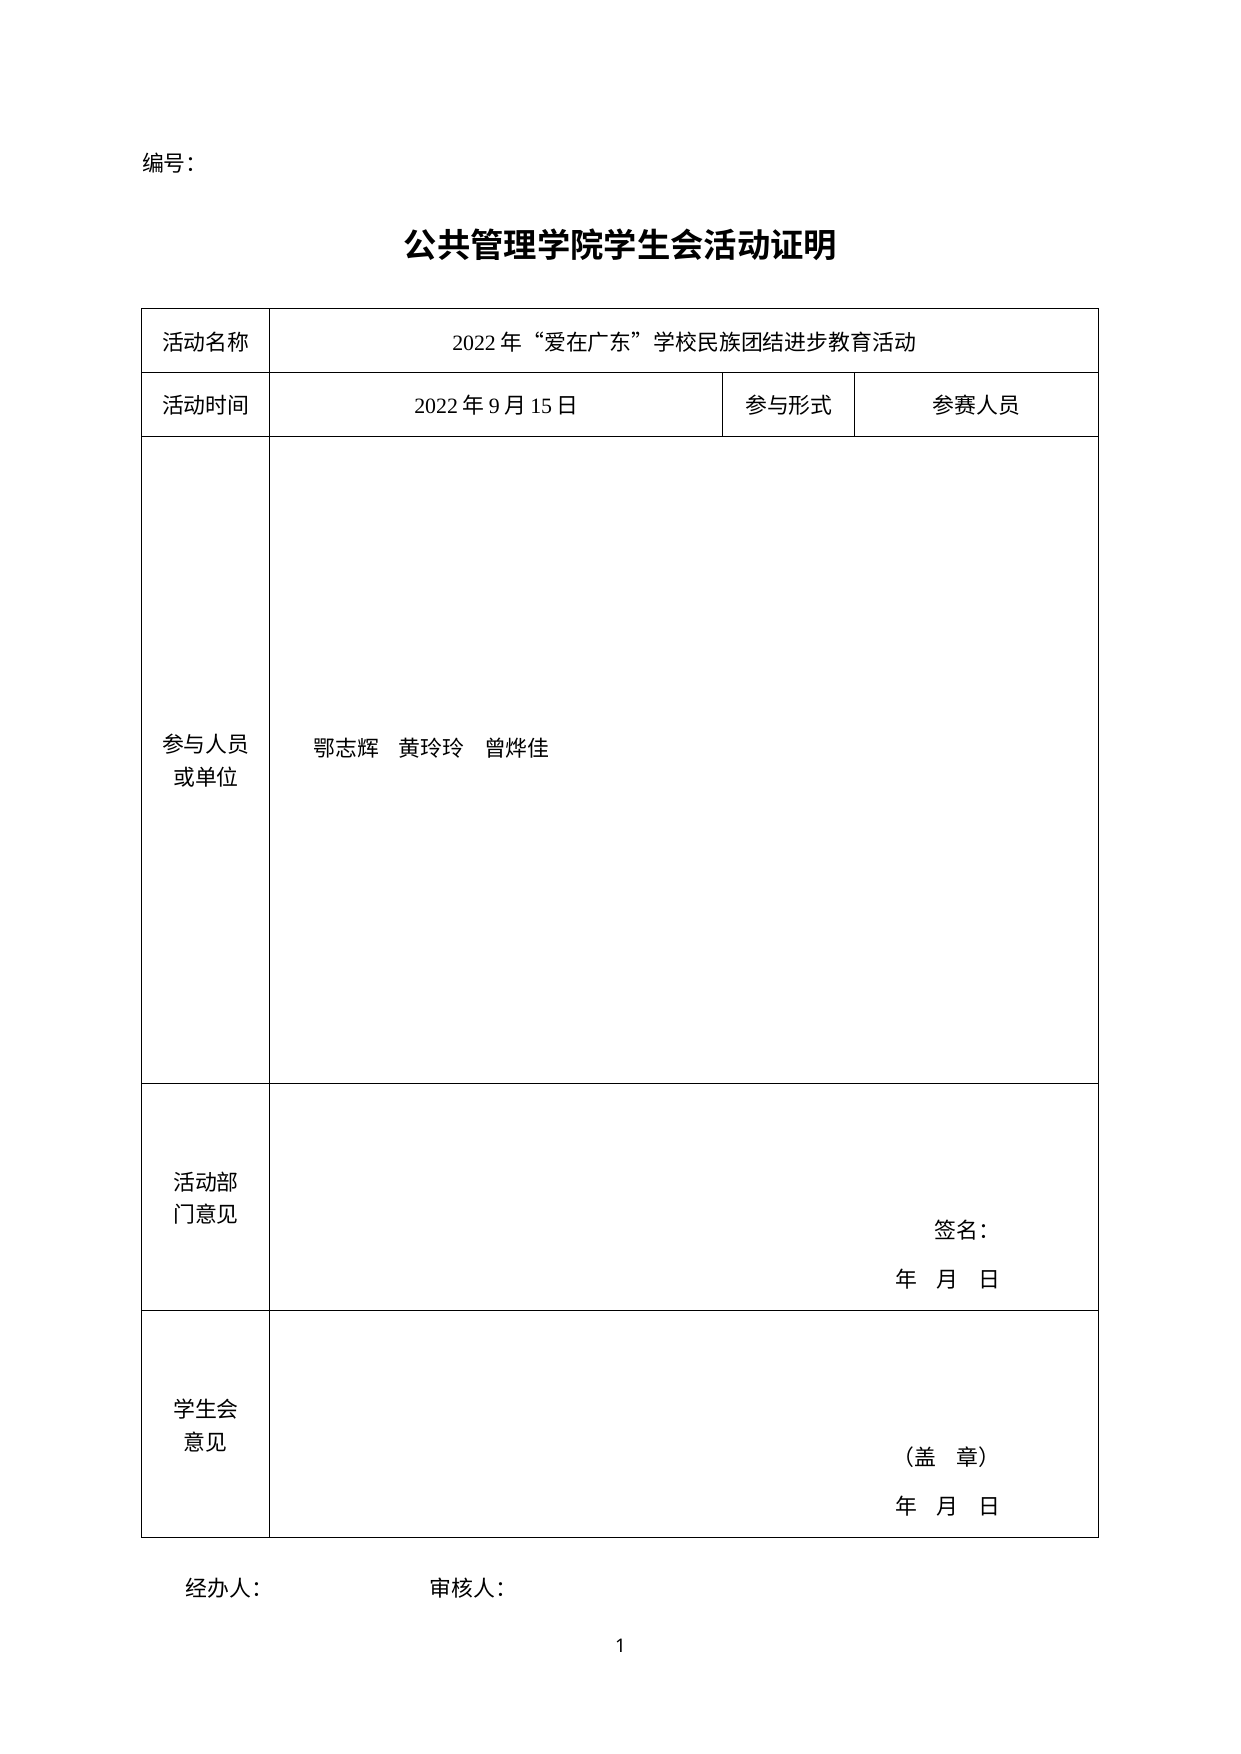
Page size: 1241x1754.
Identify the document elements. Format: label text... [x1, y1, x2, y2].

text 公共管理学院学生会活动证明 [142, 211, 1098, 276]
table_cell 学生会 意见 [142, 1311, 269, 1537]
table_header 2022年“爱在广东”学校民族团结进步教育活动 [270, 309, 1098, 372]
table_cell 参与形式 [723, 373, 854, 436]
table_cell 活动时间 [142, 373, 269, 436]
table_cell 参与人员 或单位 [142, 437, 269, 1082]
table_cell 活动部 门意见 [142, 1084, 269, 1310]
text 编号： [142, 146, 1098, 178]
table_cell 签名： 年 月 日 [270, 1084, 1098, 1310]
table_header 活动名称 [142, 309, 269, 372]
table_cell 参赛人员 [855, 373, 1098, 436]
table_cell （盖 章） 年 月 日 [270, 1311, 1098, 1537]
table_cell 2022年9月15日 [270, 373, 722, 436]
text 经办人： 审核人： [142, 1571, 1098, 1603]
table_cell 鄂志辉 黄玲玲 曾烨佳 [270, 437, 1098, 1082]
